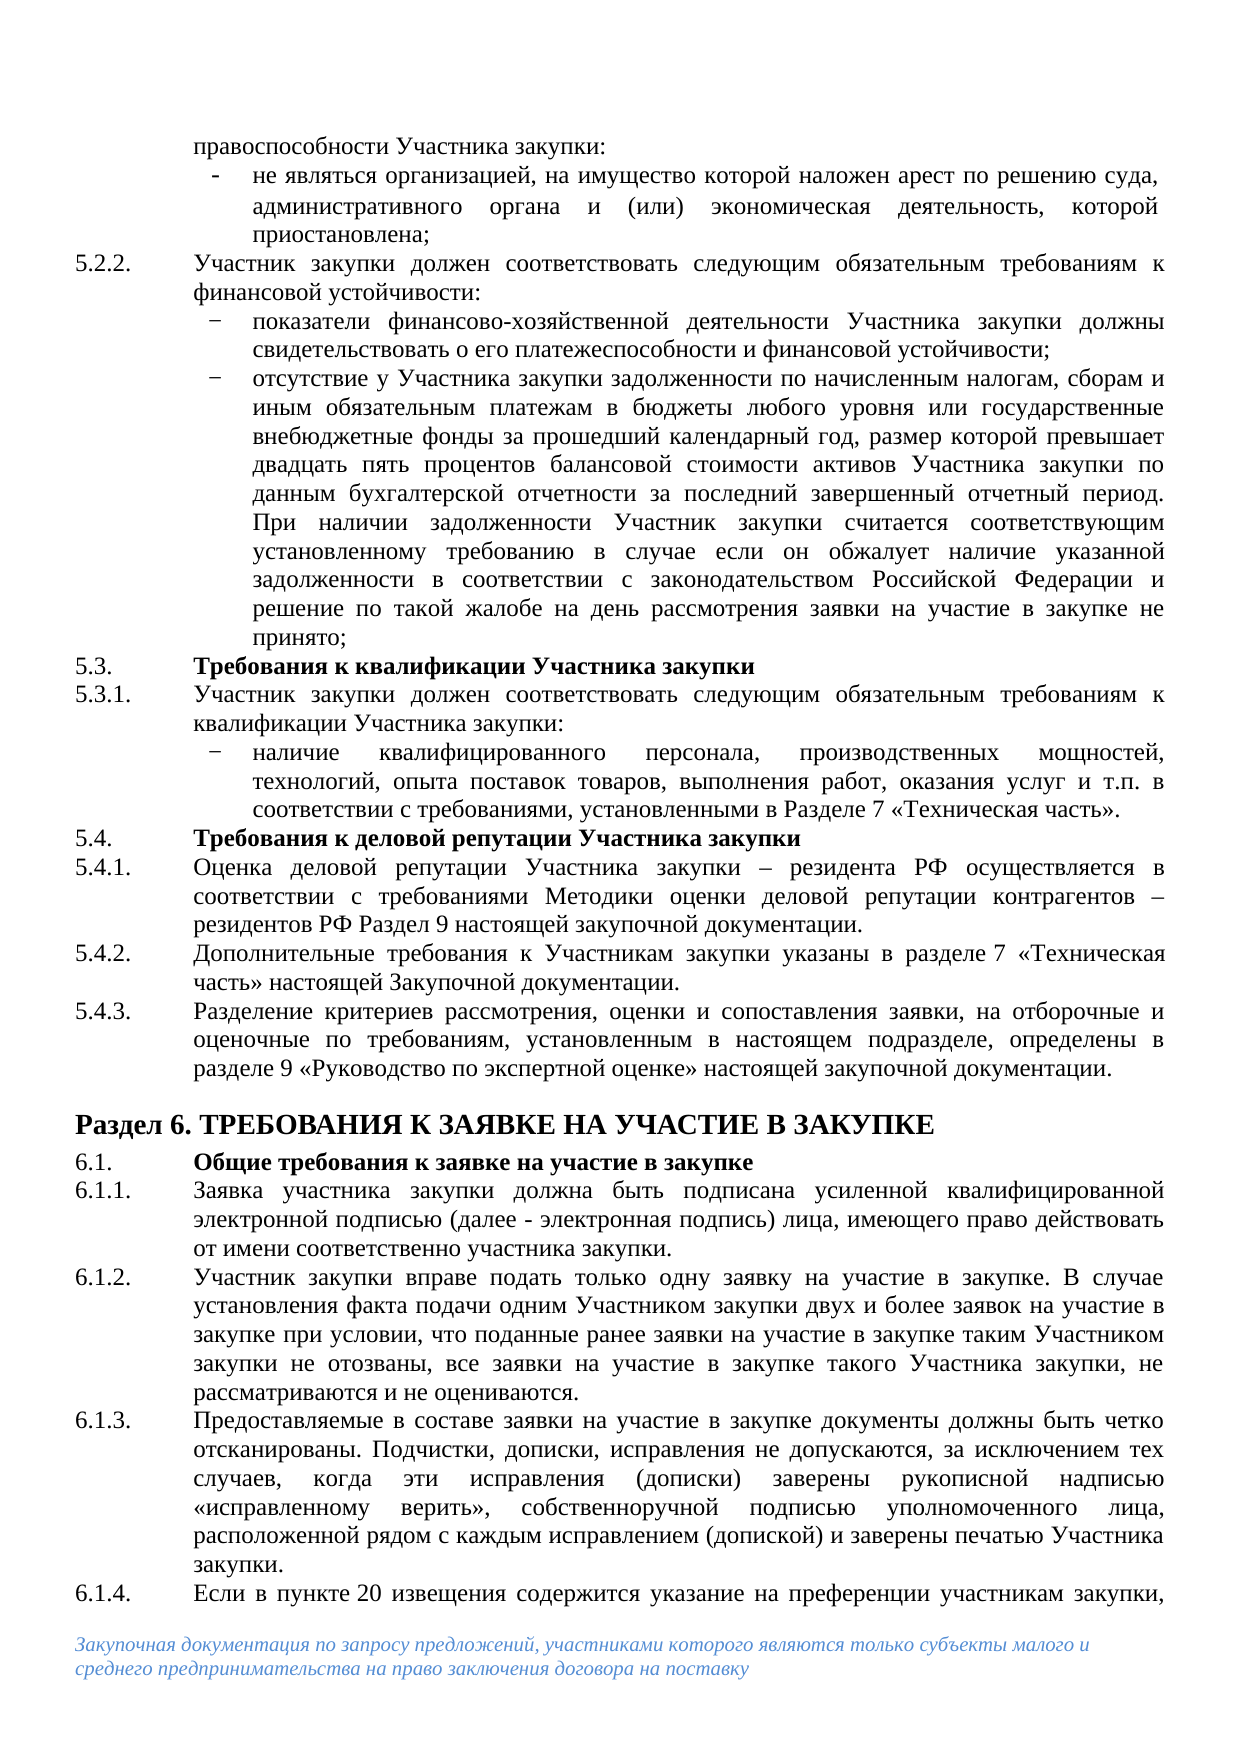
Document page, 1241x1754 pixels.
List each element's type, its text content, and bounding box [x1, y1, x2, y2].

list отсутствие у Участника закупки задолженности по начисленным налогам, сборам и иным обязательным платежам в бюджеты любого уровня или государственные внебюджетные фонды за прошедший календарный год, размер которой превышает двадцать пять процентов балансовой стоимости активов Участника закупки по данным бухгалтерской отчетности за последний завершенный отчетный период. При наличии задолженности Участник закупки считается соответствующим установленному требованию в случае если он обжалует наличие указанной задолженности в соответствии с законодательством Российской Федерации и решение по такой жалобе на день рассмотрения заявки на участие в закупке не принято; [208, 363, 1165, 651]
list Общие требования к заявке на участие в закупке [75, 1147, 1165, 1176]
list Разделение критериев рассмотрения, оценки и сопоставления заявки, на отборочные и оценочные по требованиям, установленным в настоящем подразделе, определены в разделе 9 «Руководство по экспертной оценке» настоящей закупочной документации. [75, 996, 1165, 1082]
list наличие квалифицированного персонала, производственных мощностей, технологий, опыта поставок товаров, выполнения работ, оказания услуг и т.п. в соответствии с требованиями, установленными в Разделе 7 «Техническая часть». [208, 737, 1165, 823]
subtitle Раздел 6. ТРЕБОВАНИЯ К ЗАЯВКЕ НА УЧАСТИЕ В ЗАКУПКЕ [75, 1107, 1165, 1141]
list Участник закупки вправе подать только одну заявку на участие в закупке. В случае установления факта подачи одним Участником закупки двух и более заявок на участие в закупке при условии, что поданные ранее заявки на участие в закупке таким Участником закупки не отозваны, все заявки на участие в закупке такого Участника закупки, не рассматриваются и не оцениваются. [75, 1262, 1165, 1406]
list Предоставляемые в составе заявки на участие в закупке документы должны быть четко отсканированы. Подчистки, дописки, исправления не допускаются, за исключением тех случаев, когда эти исправления (дописки) заверены рукописной надписью «исправленному верить», собственноручной подписью уполномоченного лица, расположенной рядом с каждым исправлением (допиской) и заверены печатью Участника закупки. [75, 1406, 1165, 1578]
list Заявка участника закупки должна быть подписана усиленной квалифицированной электронной подписью (далее - электронная подпись) лица, имеющего право действовать от имени соответственно участника закупки. [75, 1176, 1165, 1262]
list Участник закупки должен соответствовать следующим обязательным требованиям к финансовой устойчивости: [75, 248, 1165, 306]
list не являться организацией, на имущество которой наложен арест по решению суда, административного органа и (или) экономическая деятельность, которой приостановлена; [208, 160, 1159, 248]
list Оценка деловой репутации Участника закупки – резидента РФ осуществляется в соответствии с требованиями Методики оценки деловой репутации контрагентов – резидентов РФ Раздел 9 настоящей закупочной документации. [75, 852, 1165, 938]
list Требования к квалификации Участника закупки [75, 651, 1165, 679]
list показатели финансово-хозяйственной деятельности Участника закупки должны свидетельствовать о его платежеспособности и финансовой устойчивости; [208, 306, 1165, 363]
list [75, 1578, 1165, 1607]
list Участник закупки должен соответствовать следующим обязательным требованиям к квалификации Участника закупки: [75, 679, 1165, 737]
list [75, 131, 1165, 160]
list Дополнительные требования к Участникам закупки указаны в разделе 7 «Техническая часть» настоящей Закупочной документации. [75, 938, 1165, 996]
list Требования к деловой репутации Участника закупки [75, 823, 1165, 852]
